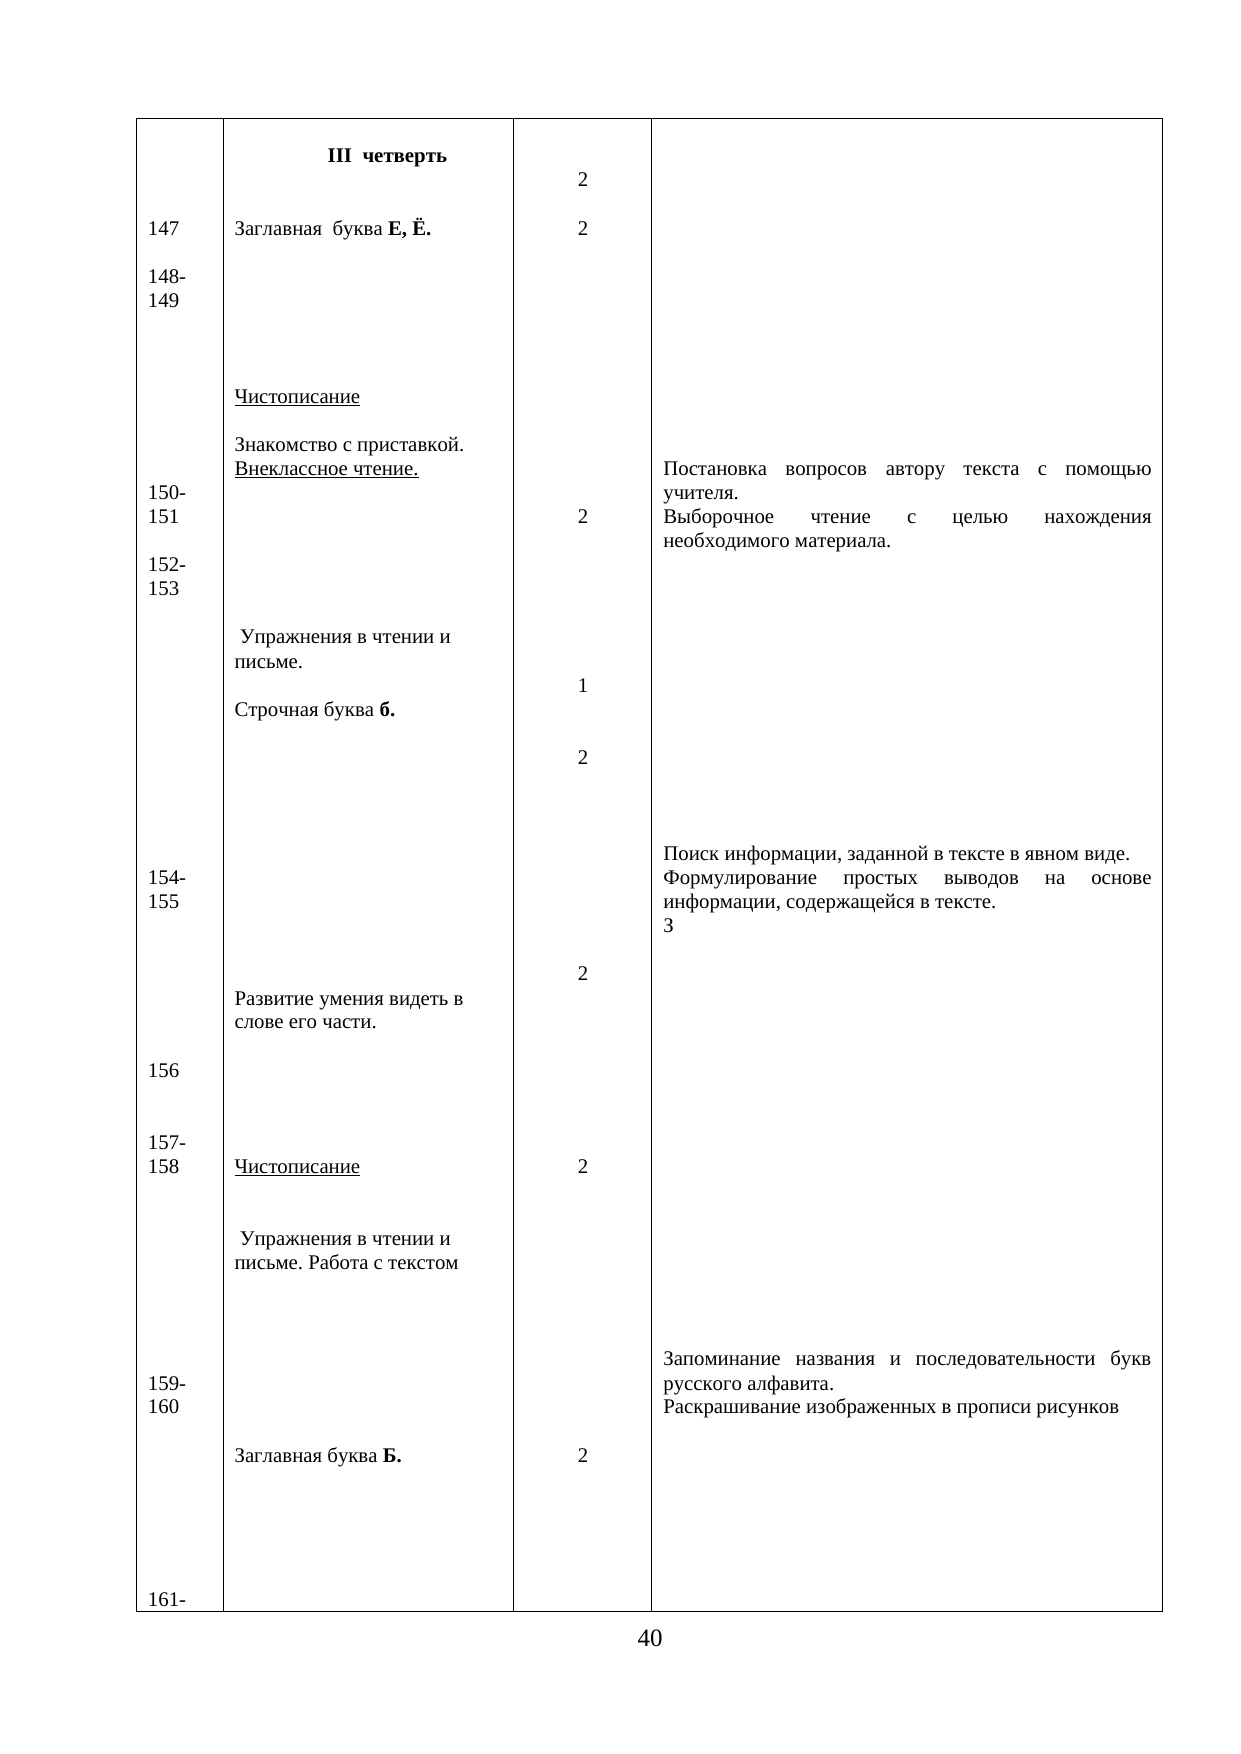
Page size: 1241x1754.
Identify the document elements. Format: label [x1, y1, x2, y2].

table_cell [514, 119, 651, 1611]
table_cell [224, 119, 513, 1611]
table_cell [137, 119, 223, 1611]
table_cell [652, 119, 1162, 1611]
